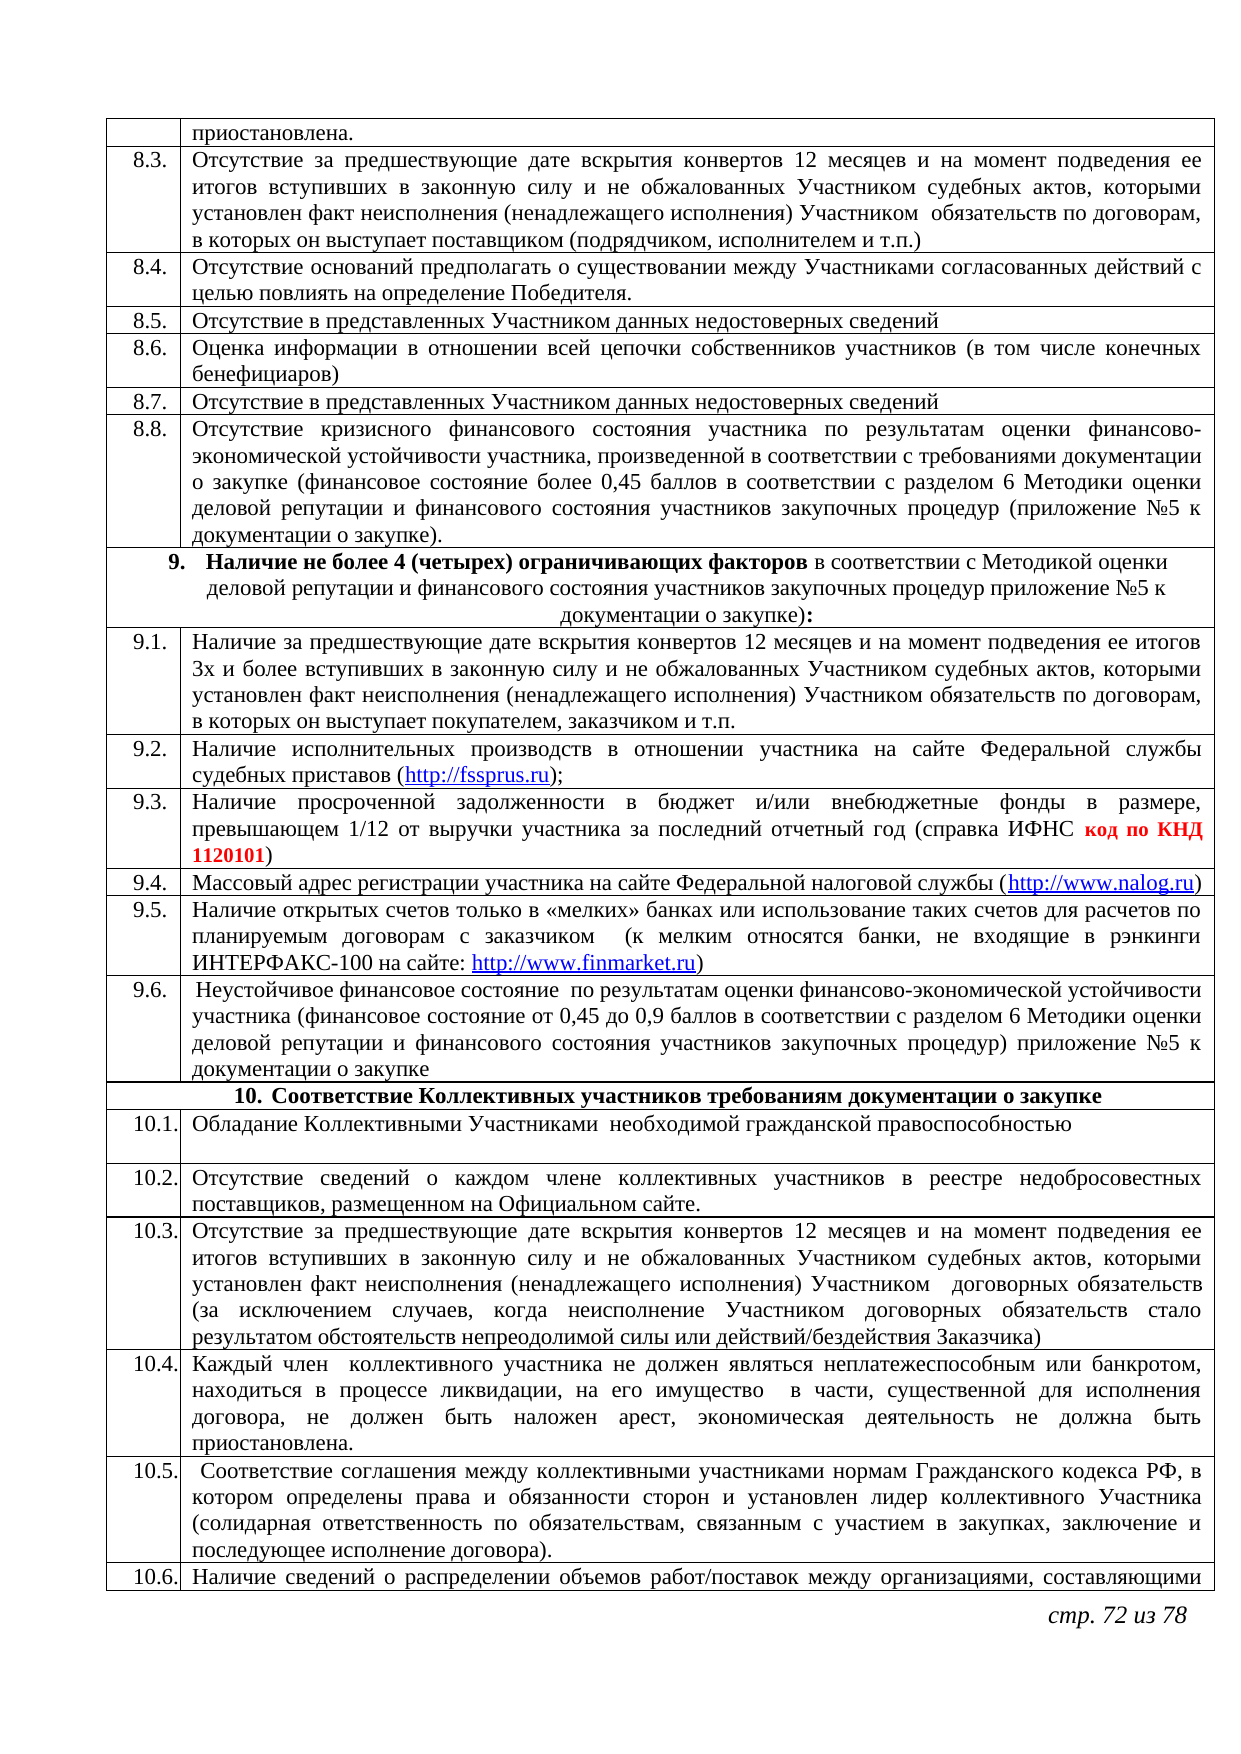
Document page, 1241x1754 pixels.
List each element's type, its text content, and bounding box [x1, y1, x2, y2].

table_cell Отсутствие сведений о каждом члене коллективных участников в реестре недобросовестных поставщиков, размещенном на Официальном сайте. [181, 1164, 1214, 1216]
table_cell [107, 1563, 180, 1589]
table_cell Массовый адрес регистрации участника на сайте Федеральной налоговой службы (http://www.nalog.ru) [181, 869, 1214, 895]
table_cell Наличие не более 4 (четырех) ограничивающих факторов в соответствии с Методикой оценки деловой репутации и финансового состояния участников закупочных процедур приложение №5 к документации о закупке): [107, 548, 1214, 627]
table_cell [107, 1110, 180, 1163]
table_cell [107, 1350, 180, 1456]
table_cell [107, 869, 180, 895]
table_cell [181, 119, 1214, 146]
table_cell Каждый член коллективного участника не должен являться неплатежеспособным или банкротом, находиться в процессе ликвидации, на его имущество в части, существенной для исполнения договора, не должен быть наложен арест, экономическая деятельность не должна быть приостановлена. [181, 1350, 1214, 1456]
table_cell [107, 388, 180, 414]
table_cell Наличие просроченной задолженности в бюджет и/или внебюджетные фонды в размере, превышающем 1/12 от выручки участника за последний отчетный год (справка ИФНС код по КНД 1120101) [181, 789, 1214, 867]
table_cell [107, 976, 180, 1081]
table_cell [107, 147, 180, 252]
table_cell Неустойчивое финансовое состояние по результатам оценки финансово-экономической устойчивости участника (финансовое состояние от 0,45 до 0,9 баллов в соответствии с разделом 6 Методики оценки деловой репутации и финансового состояния участников закупочных процедур) приложение №5 к документации о закупке [181, 976, 1214, 1081]
table_cell [107, 735, 180, 787]
table_cell [107, 789, 180, 867]
table_cell Отсутствие в представленных Участником данных недостоверных сведений [181, 307, 1214, 333]
table_cell [107, 334, 180, 387]
table_cell Отсутствие в представленных Участником данных недостоверных сведений [181, 388, 1214, 414]
table_cell [107, 1457, 180, 1562]
table_cell Соответствие Коллективных участников требованиям документации о закупке [107, 1083, 1214, 1109]
table_cell Обладание Коллективными Участниками необходимой гражданской правоспособностью [181, 1110, 1214, 1163]
table_cell [107, 119, 180, 146]
table_cell Наличие за предшествующие дате вскрытия конвертов 12 месяцев и на момент подведения ее итогов 3х и более вступивших в законную силу и не обжалованных Участником судебных актов, которыми установлен факт неисполнения (ненадлежащего исполнения) Участником обязательств по договорам, в которых он выступает покупателем, заказчиком и т.п. [181, 628, 1214, 734]
table_cell [107, 415, 180, 547]
table_cell [107, 253, 180, 306]
table_cell Отсутствие за предшествующие дате вскрытия конвертов 12 месяцев и на момент подведения ее итогов вступивших в законную силу и не обжалованных Участником судебных актов, которыми установлен факт неисполнения (ненадлежащего исполнения) Участником обязательств по договорам, в которых он выступает поставщиком (подрядчиком, исполнителем и т.п.) [181, 147, 1214, 252]
table_cell Соответствие соглашения между коллективными участниками нормам Гражданского кодекса РФ, в котором определены права и обязанности сторон и установлен лидер коллективного Участника (солидарная ответственность по обязательствам, связанным с участием в закупках, заключение и последующее исполнение договора). [181, 1457, 1214, 1562]
table_cell [107, 307, 180, 333]
table_cell [107, 896, 180, 975]
table_cell Отсутствие оснований предполагать о существовании между Участниками согласованных действий с целью повлиять на определение Победителя. [181, 253, 1214, 306]
table_cell Отсутствие кризисного финансового состояния участника по результатам оценки финансово-экономической устойчивости участника, произведенной в соответствии с требованиями документации о закупке (финансовое состояние более 0,45 баллов в соответствии с разделом 6 Методики оценки деловой репутации и финансового состояния участников закупочных процедур (приложение №5 к документации о закупке). [181, 415, 1214, 547]
table_cell Наличие исполнительных производств в отношении участника на сайте Федеральной службы судебных приставов (http://fssprus.ru); [181, 735, 1214, 787]
table_cell [107, 1164, 180, 1216]
table_cell [107, 1218, 180, 1349]
table_cell Оценка информации в отношении всей цепочки собственников участников (в том числе конечных бенефициаров) [181, 334, 1214, 387]
table_cell [107, 628, 180, 734]
table_cell Наличие открытых счетов только в «мелких» банках или использование таких счетов для расчетов по планируемым договорам с заказчиком (к мелким относятся банки, не входящие в рэнкинги ИНТЕРФАКС-100 на сайте: http://www.finmarket.ru) [181, 896, 1214, 975]
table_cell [181, 1563, 1214, 1589]
